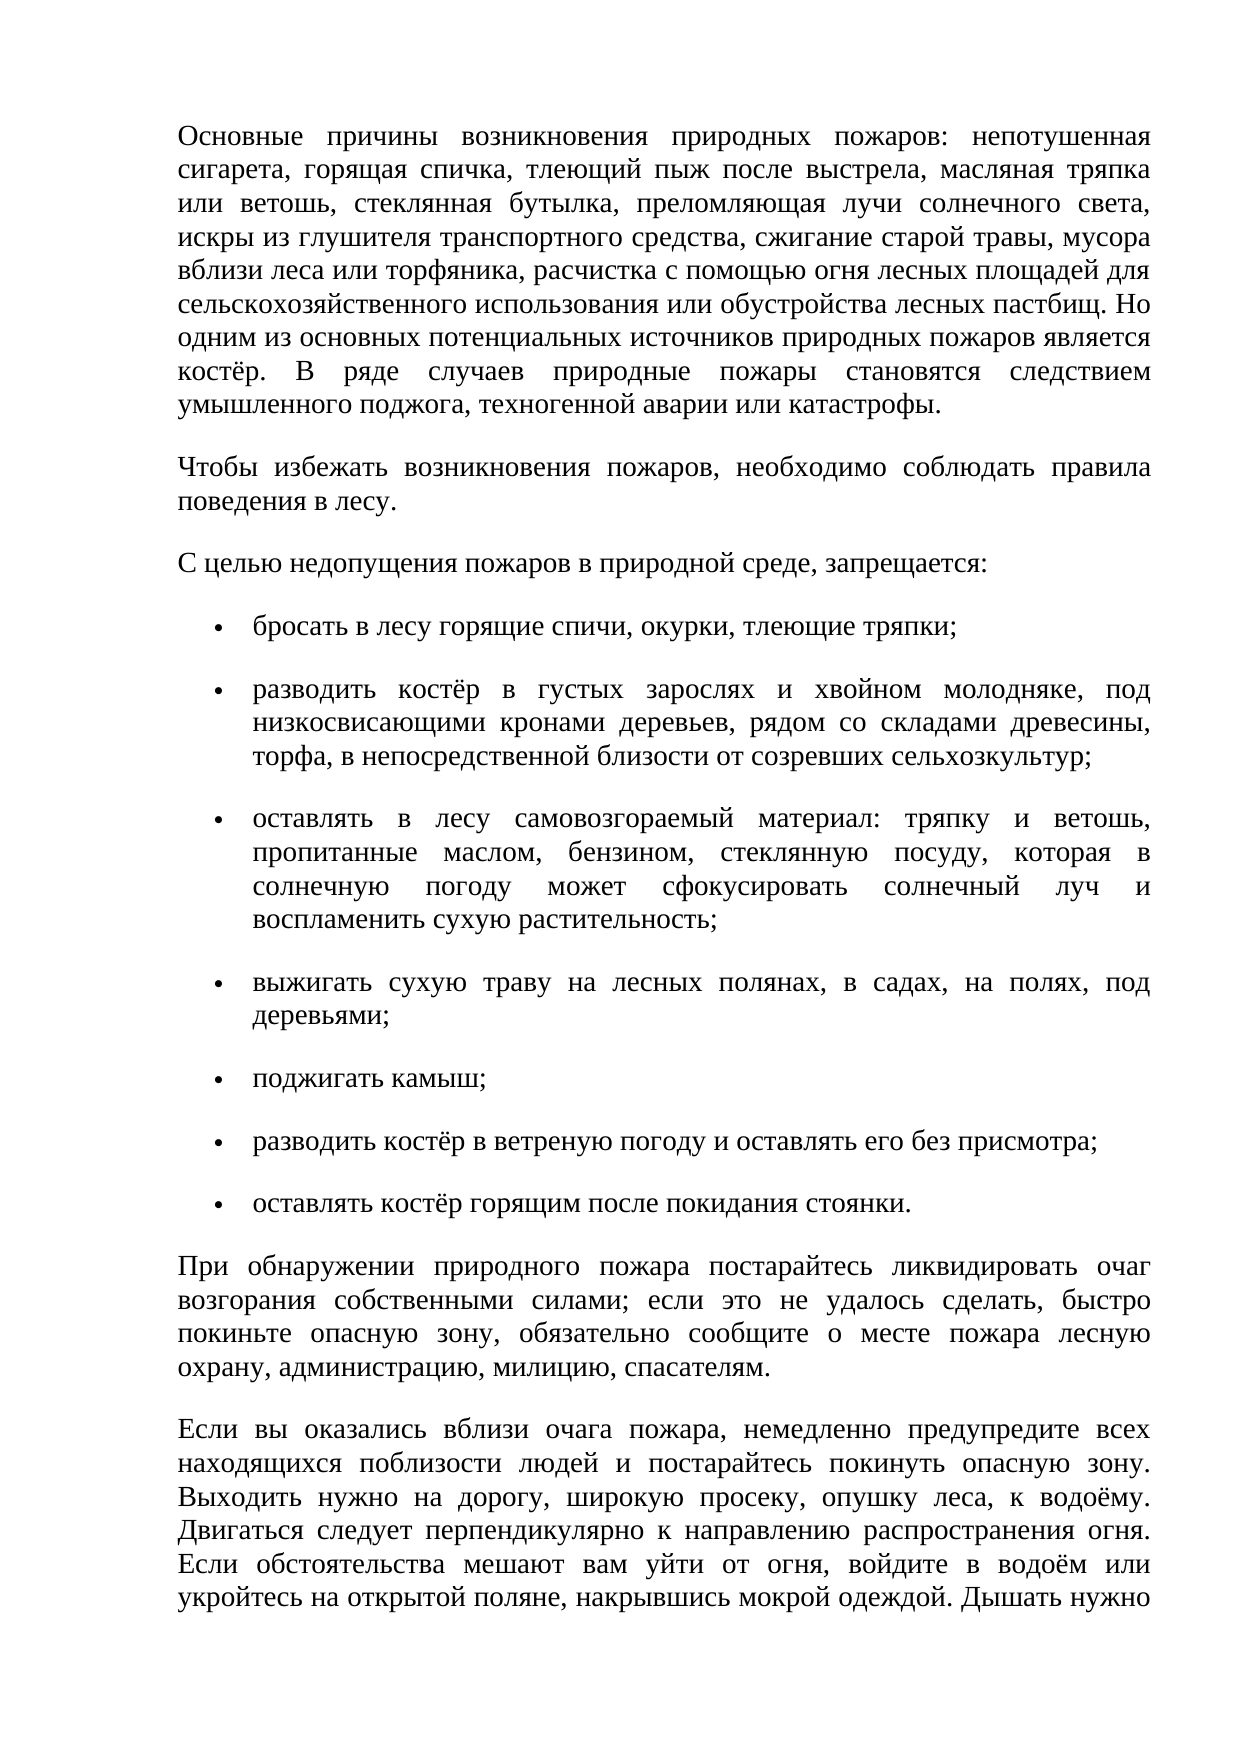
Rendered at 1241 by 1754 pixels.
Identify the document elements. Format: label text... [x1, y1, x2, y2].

list выжигать сухую траву на лесных полянах, в садах, на полях, под деревьями; [215, 964, 1152, 1031]
list оставлять костёр горящим после покидания стоянки. [215, 1186, 1152, 1219]
list разводить костёр в ветреную погоду и оставлять его без присмотра; [215, 1123, 1152, 1156]
text Основные причины возникновения природных пожаров: непотушенная сигарета, горящая спичка, тлеющий пыж после выстрела, масляная тряпка или ветошь, стеклянная бутылка, преломляющая лучи солнечного света, искры из глушителя транспортного средства, сжигание старой травы, мусора вблизи леса или торфяника, расчистка с помощью огня лесных площадей для сельскохозяйственного использования или обустройства лесных пастбищ. Но одним из основных потенциальных источников природных пожаров является костёр. В ряде случаев природные пожары становятся следствием умышленного поджога, техногенной аварии или катастрофы. [177, 118, 1152, 420]
list разводить костёр в густых зарослях и хвойном молодняке, под низкосвисающими кронами деревьев, рядом со складами древесины, торфа, в непосредственной близости от созревших сельхозкультур; [215, 671, 1152, 771]
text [177, 1412, 1152, 1613]
list поджигать камыш; [215, 1060, 1152, 1094]
text С целью недопущения пожаров в природной среде, запрещается: [177, 545, 1152, 579]
list бросать в лесу горящие спичи, окурки, тлеющие тряпки; [215, 608, 1152, 642]
text Чтобы избежать возникновения пожаров, необходимо соблюдать правила поведения в лесу. [177, 449, 1152, 516]
text При обнаружении природного пожара постарайтесь ликвидировать очаг возгорания собственными силами; если это не удалось сделать, быстро покиньте опасную зону, обязательно сообщите о месте пожара лесную охрану, администрацию, милицию, спасателям. [177, 1248, 1152, 1382]
list оставлять в лесу самовозгораемый материал: тряпку и ветошь, пропитанные маслом, бензином, стеклянную посуду, которая в солнечную погоду может сфокусировать солнечный луч и воспламенить сухую растительность; [215, 801, 1152, 935]
